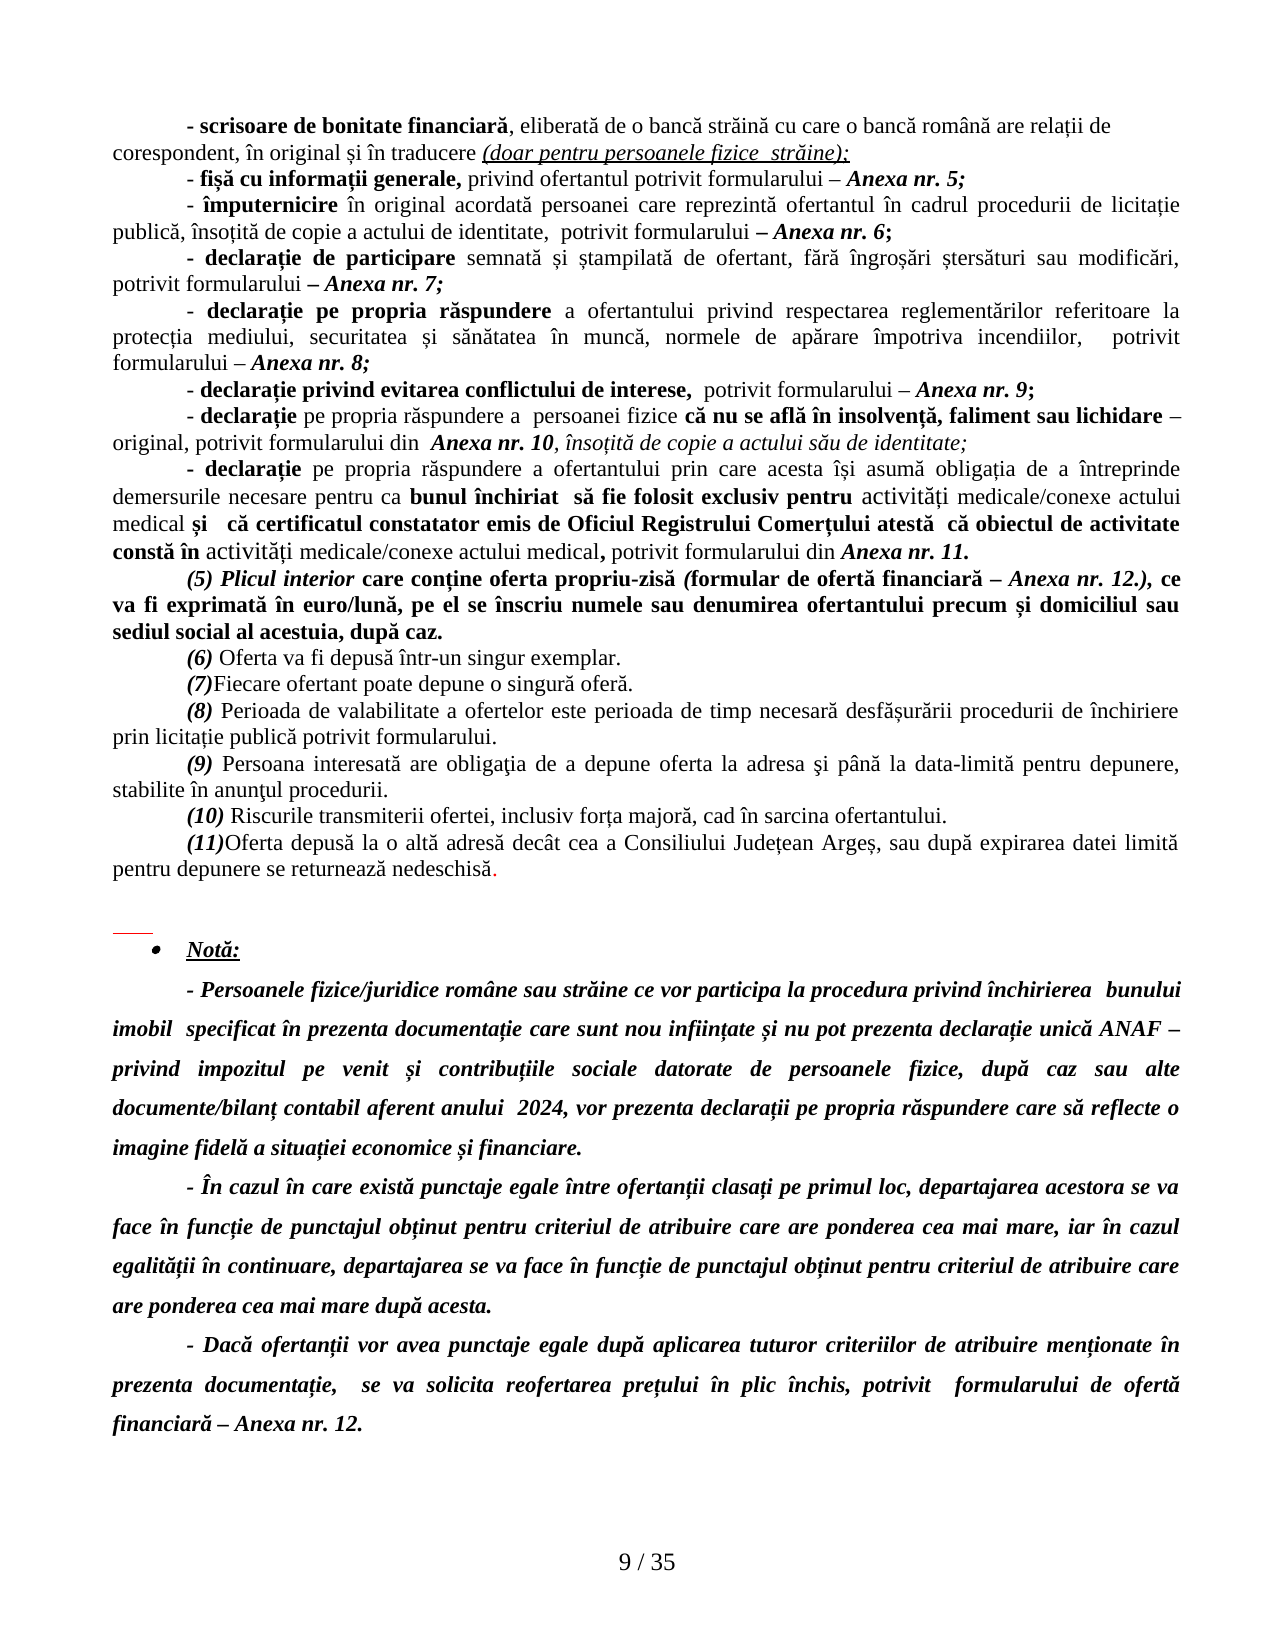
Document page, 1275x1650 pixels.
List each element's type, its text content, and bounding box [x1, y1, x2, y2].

text (5) Plicul interior care conține oferta propriu-zisă (formular de ofertă financiară – Anexa nr. 12.), ce va fi exprimată în euro/lună, pe el se înscriu numele sau denumirea ofertantului precum și domiciliul sau sediul social al acestuia, după caz. [112, 565, 1181, 644]
text - fișă cu informații generale, privind ofertantul potrivit formularului – Anexa nr. 5; [112, 165, 1181, 191]
text - scrisoare de bonitate financiară, eliberată de o bancă străină cu care o bancă română are relații de corespondent, în original și în traducere (doar pentru persoanele fizice străine); [112, 112, 1181, 165]
text - Persoanele fizice/juridice române sau străine ce vor participa la procedura privind închirierea bunului imobil specificat în prezenta documentație care sunt nou inființate și nu pot prezenta declarație unică ANAF – privind impozitul pe venit și contribuțiile sociale datorate de persoanele fizice, după caz sau alte documente/bilanț contabil aferent anului 2024, vor prezenta declarații pe propria răspundere care să reflecte o imagine fidelă a situației economice și financiare. [112, 976, 1181, 1160]
text - declarație pe propria răspundere a ofertantului privind respectarea reglementărilor referitoare la protecția mediului, securitatea și sănătatea în muncă, normele de apărare împotriva incendiilor, potrivit formularului – Anexa nr. 8; [112, 297, 1181, 376]
text - împuternicire în original acordată persoanei care reprezintă ofertantul în cadrul procedurii de licitație publică, însoțită de copie a actului de identitate, potrivit formularului – Anexa nr. 6; [112, 191, 1181, 244]
text (7)Fiecare ofertant poate depune o singură oferă. [112, 671, 1181, 697]
text (9) Persoana interesată are obligaţia de a depune oferta la adresa şi până la data-limită pentru depunere, stabilite în anunţul procedurii. [112, 749, 1181, 802]
text (10) Riscurile transmiterii ofertei, inclusiv forța majoră, cad în sarcina ofertantului. [112, 802, 1181, 829]
text - În cazul în care există punctaje egale între ofertanții clasați pe primul loc, departajarea acestora se va face în funcție de punctajul obținut pentru criteriul de atribuire care are ponderea cea mai mare, iar în cazul egalității în continuare, departajarea se va face în funcție de punctajul obținut pentru criteriul de atribuire care are ponderea cea mai mare după acesta. [112, 1173, 1181, 1318]
text - declarație pe propria răspundere a ofertantului prin care acesta își asumă obligația de a întreprinde demersurile necesare pentru ca bunul închiriat să fie folosit exclusiv pentru activități medicale/conexe actului medical și că certificatul constatator emis de Oficiul Registrului Comerțului atestă că obiectul de activitate constă în activități medicale/conexe actului medical, potrivit formularului din Anexa nr. 11. [112, 455, 1181, 565]
text - declarație privind evitarea conflictului de interese, potrivit formularului – Anexa nr. 9; [112, 376, 1181, 402]
text (8) Perioada de valabilitate a ofertelor este perioada de timp necesară desfășurării procedurii de închiriere prin licitație publică potrivit formularului. [112, 697, 1181, 749]
text (6) Oferta va fi depusă într-un singur exemplar. [112, 644, 1181, 671]
text - Dacă ofertanții vor avea punctaje egale după aplicarea tuturor criteriilor de atribuire menționate în prezenta documentație, se va solicita reofertarea prețului în plic închis, potrivit formularului de ofertă financiară – Anexa nr. 12. [112, 1331, 1181, 1437]
text - declarație de participare semnată și ștampilată de ofertant, fără îngroșări ștersături sau modificări, potrivit formularului – Anexa nr. 7; [112, 244, 1181, 297]
text (11)Oferta depusă la o altă adresă decât cea a Consiliului Județean Argeș, sau după expirarea datei limită pentru depunere se returnează nedeschisă. [112, 829, 1181, 881]
list Notă: [150, 936, 1181, 963]
text - declarație pe propria răspundere a persoanei fizice că nu se află în insolvență, faliment sau lichidare – original, potrivit formularului din Anexa nr. 10, însoțită de copie a actului său de identitate; [112, 402, 1181, 455]
